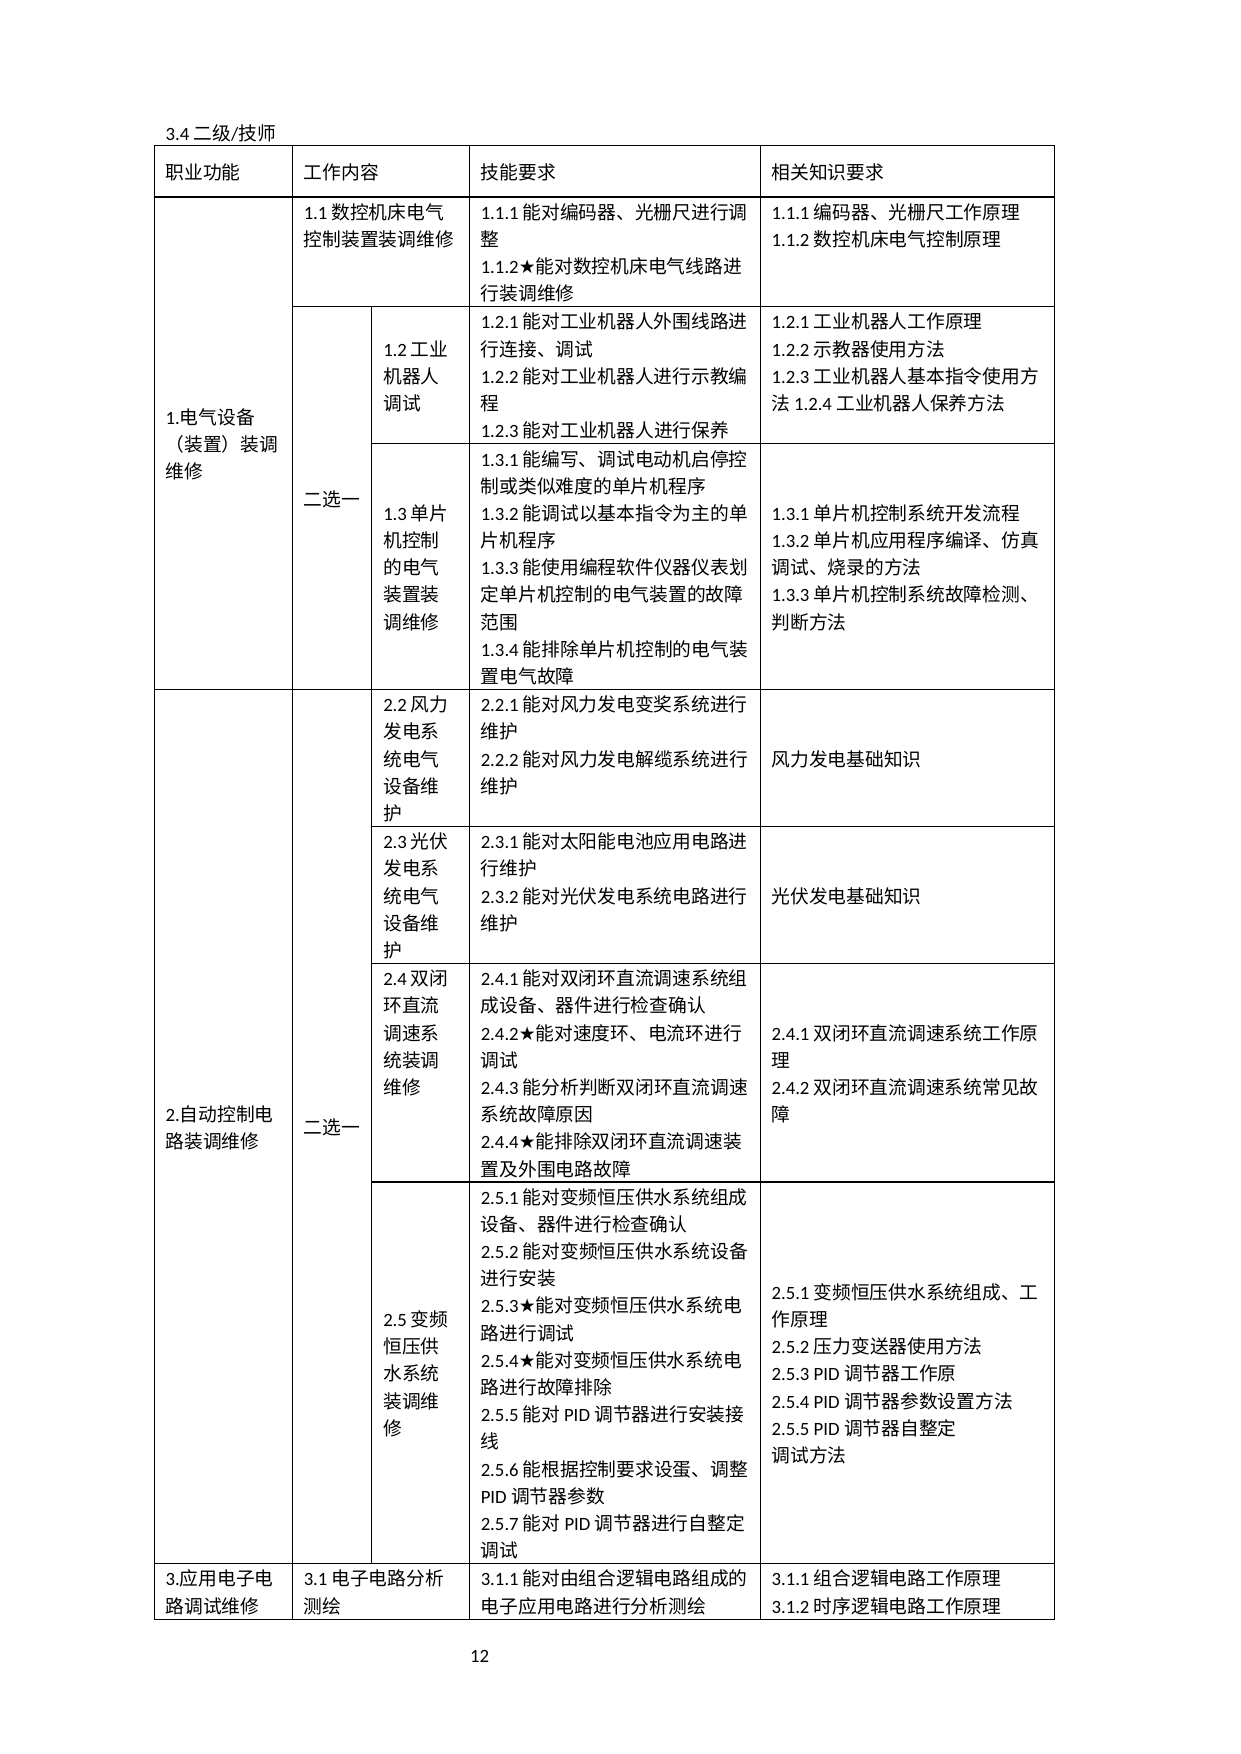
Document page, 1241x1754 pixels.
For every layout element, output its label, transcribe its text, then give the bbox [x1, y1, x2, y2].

table_cell 2.4双闭环直流调速系统装调维修 [372, 964, 469, 1181]
table_header 相关知识要求 [761, 146, 1054, 196]
table_cell 光伏发电基础知识 [761, 827, 1054, 963]
table_cell 二选一 [293, 690, 371, 1563]
table_header 工作内容 [293, 146, 469, 196]
table_cell 1.3.1 单片机控制系统开发流程 1.3.2 单片机应用程序编译、仿真调试、烧录的方法 1.3.3 单片机控制系统故障检测、判断方法 [761, 444, 1054, 689]
table_cell 2.3光伏发电系统电气设备维护 [372, 827, 469, 963]
table_cell 2.5.1变频恒压供水系统组成、工作原理 2.5.2 压力变送器使用方法 2.5.3 PID 调节器工作原 2.5.4 PID 调节器参数设置方法 2.5.5 PID 调节器自整定 调试方法 [761, 1183, 1054, 1563]
table_cell 2.2风力发电系统电气设备维护 [372, 690, 469, 826]
table_cell 1.1数控机床电气控制装置装调维修 [293, 198, 469, 306]
table_cell 3.1电子电路分析测绘 [293, 1564, 469, 1618]
table_header 技能要求 [470, 146, 760, 196]
table_cell 1.电气设备（装置）装调维修 [155, 198, 292, 689]
table_header 职业功能 [155, 146, 292, 196]
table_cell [470, 1564, 760, 1618]
table_cell 2.2.1能对风力发电变奖系统进行维护 2.2.2 能对风力发电解缆系统进行维护 [470, 690, 760, 826]
table_cell 2.5.1能对变频恒压供水系统组成设备、器件进行检查确认 2.5.2 能对变频恒压供水系统设备进行安装 2.5.3★能对变频恒压供水系统电路进行调试 2.5.4★能对变频恒压供水系统电路进行故障排除 2.5.5能对 PID 调节器进行安装接线 2.5.6 能根据控制要求设蛋、调整 PID 调节器参数 2.5.7 能对 PID 调节器进行自整定调试 [470, 1183, 760, 1563]
table_cell 二选一 [293, 307, 371, 689]
table_cell 风力发电基础知识 [761, 690, 1054, 826]
table_cell 1.2.1能对工业机器人外围线路进行连接、调试 1.2.2能对工业机器人进行示教编程 1.2.3 能对工业机器人进行保养 [470, 307, 760, 443]
table_cell 2.3.1能对太阳能电池应用电路进行维护 2.3.2能对光伏发电系统电路进行维护 [470, 827, 760, 963]
table_cell 3.应用电子电路调试维修 [155, 1564, 292, 1618]
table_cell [761, 1564, 1054, 1618]
table_cell 1.2.1 工业机器人工作原理 1.2.2 示教器使用方法 1.2.3 工业机器人基本指令使用方法1.2.4 工业机器人保养方法 [761, 307, 1054, 443]
table_cell 2.5变频恒压供水系统装调维修 [372, 1183, 469, 1563]
table_cell 1.1.1 编码器、光栅尺工作原理 1.1.2 数控机床电气控制原理 [761, 198, 1054, 306]
text 3.4 二级/技师 [165, 118, 1075, 145]
table_cell 1.2工业机器人调试 [372, 307, 469, 443]
table_cell 1.3单片机控制的电气装置装调维修 [372, 444, 469, 689]
table_cell 1.3.1能编写、调试电动机启停控制或类似难度的单片机程序 1.3.2 能调试以基本指令为主的单片机程序 1.3.3 能使用编程软件仪器仪表划定单片机控制的电气装置的故障范围 1.3.4 能排除单片机控制的电气装置电气故障 [470, 444, 760, 689]
table_cell 2.自动控制电路装调维修 [155, 690, 292, 1563]
table_cell 2.4.1能对双闭环直流调速系统组成设备、器件进行检查确认 2.4.2★能对速度环、电流环进行调试 2.4.3 能分析判断双闭环直流调速系统故障原因 2.4.4★能排除双闭环直流调速装置及外围电路故障 [470, 964, 760, 1181]
table_cell 1.1.1能对编码器、光栅尺进行调整 1.1.2★能对数控机床电气线路进行装调维修 [470, 198, 760, 306]
table_cell 2.4.1双闭环直流调速系统工作原理 2.4.2双闭环直流调速系统常见故障 [761, 964, 1054, 1181]
